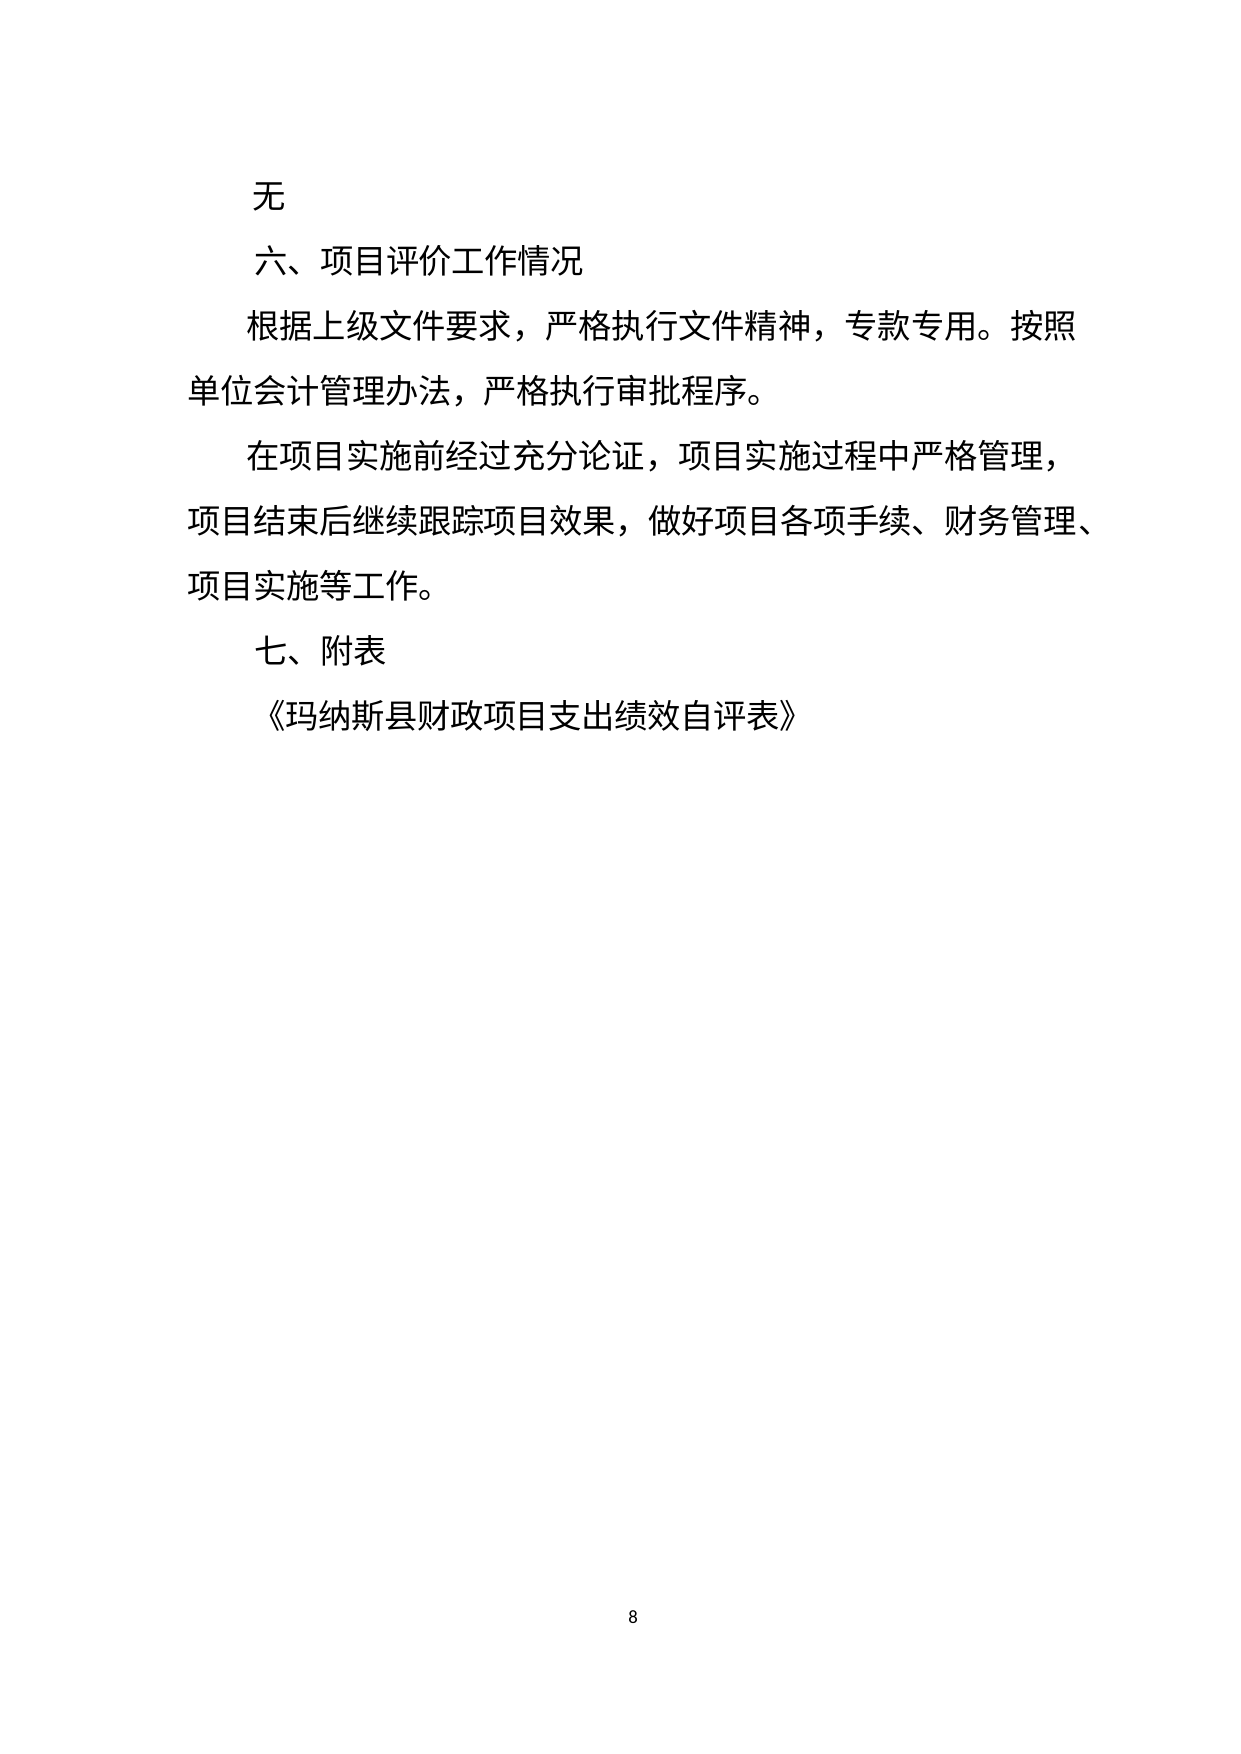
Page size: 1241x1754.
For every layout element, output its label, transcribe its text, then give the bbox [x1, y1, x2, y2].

text 在项目实施前经过充分论证，项目实施过程中严格管理，项目结束后继续跟踪项目效果，做好项目各项手续、财务管理、项目实施等工作。 [187, 422, 1078, 617]
text 六、项目评价工作情况 [187, 227, 1078, 292]
text 无 [187, 162, 1078, 227]
text 《玛纳斯县财政项目支出绩效自评表》 [187, 682, 1078, 747]
text 七、附表 [187, 617, 1078, 682]
text 根据上级文件要求，严格执行文件精神，专款专用。按照单位会计管理办法，严格执行审批程序。 [187, 292, 1078, 422]
